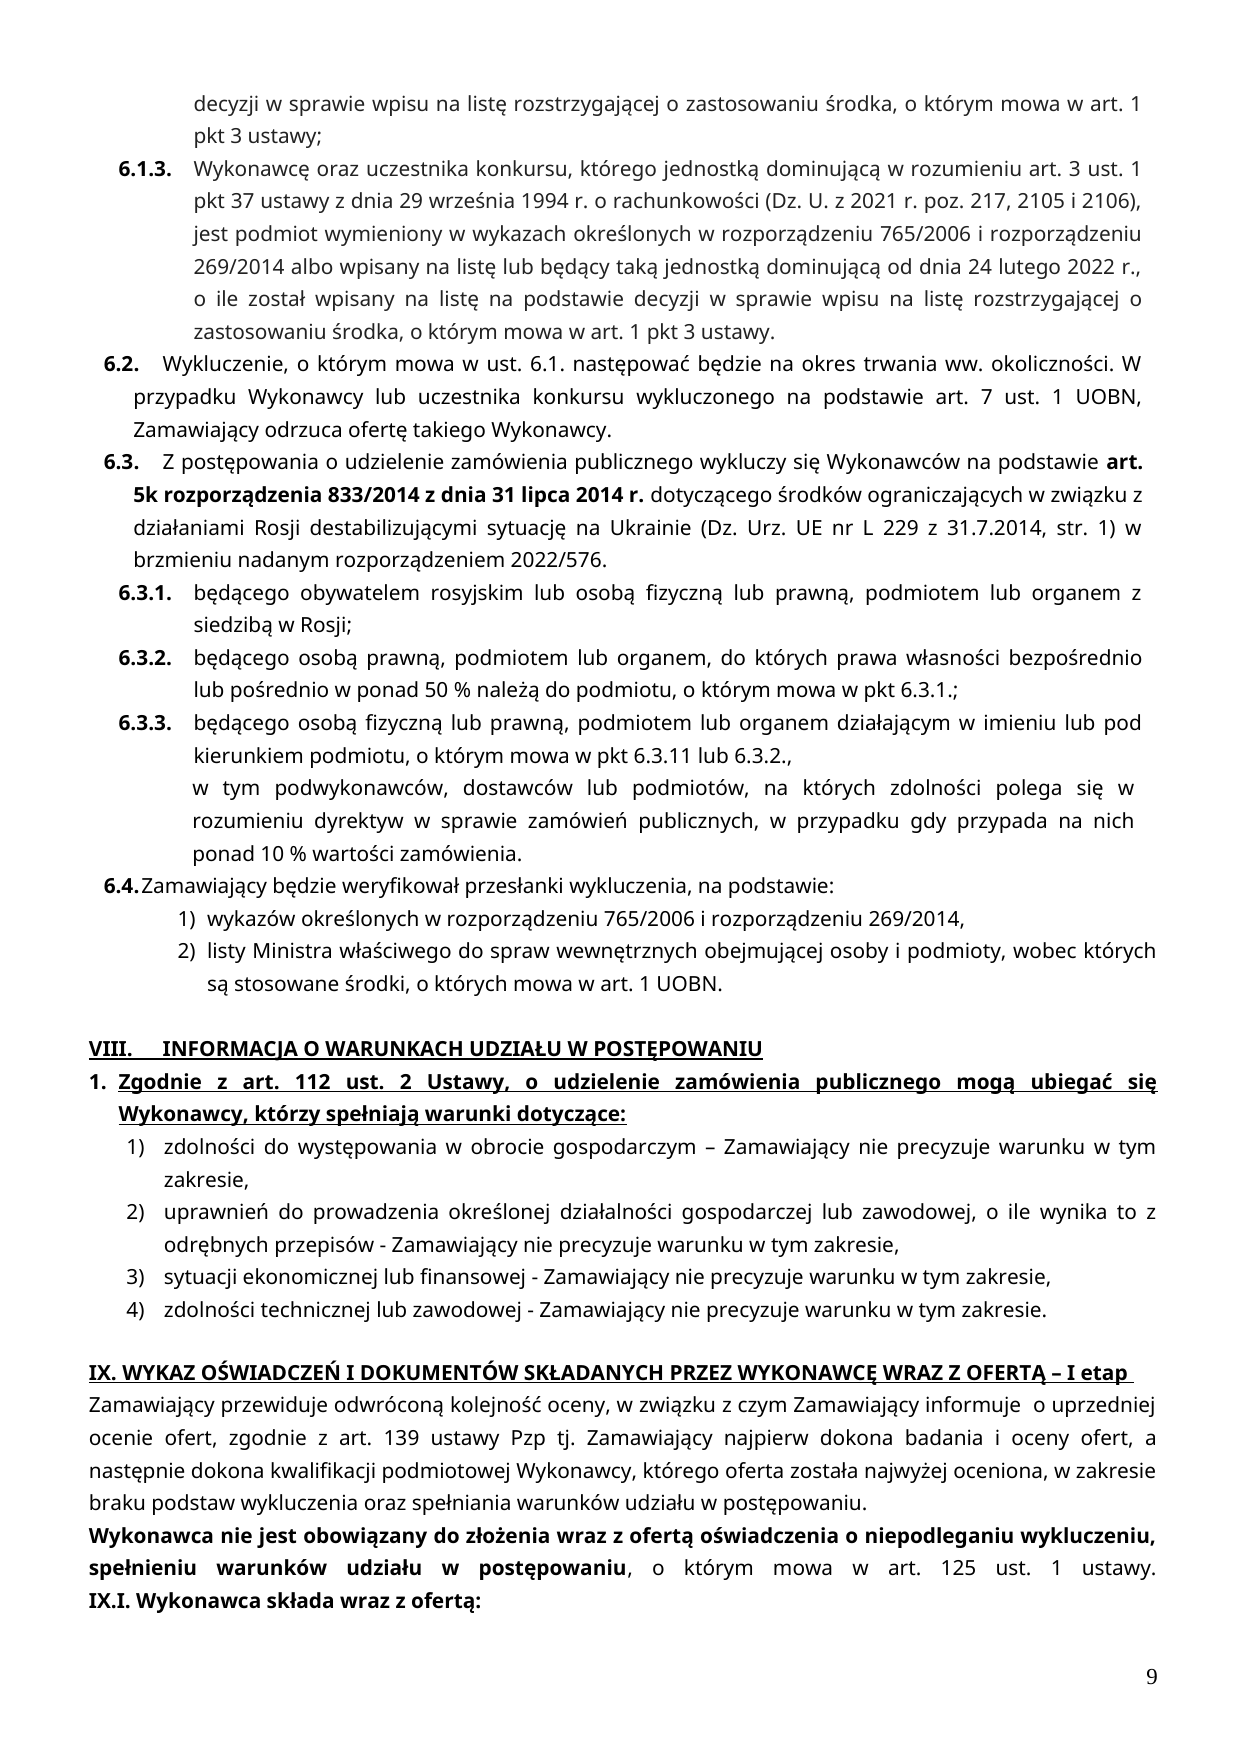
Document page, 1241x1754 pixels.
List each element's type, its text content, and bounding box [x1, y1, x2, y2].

list będącego osobą fizyczną lub prawną, podmiotem lub organem działającym w imieniu lub pod kierunkiem podmiotu, o którym mowa w pkt 6.3.11 lub 6.3.2., [118, 708, 1143, 769]
list Wykonawcę oraz uczestnika konkursu, którego jednostką dominującą w rozumieniu art. 3 ust. 1 pkt 37 ustawy z dnia 29 września 1994 r. o rachunkowości (Dz. U. z 2021 r. poz. 217, 2105 i 2106), jest podmiot wymieniony w wykazach określonych w rozporządzeniu 765/2006 i rozporządzeniu 269/2014 albo wpisany na listę lub będący taką jednostką dominującą od dnia 24 lutego 2022 r., o ile został wpisany na listę na podstawie decyzji w sprawie wpisu na listę rozstrzygającej o zastosowaniu środka, o którym mowa w art. 1 pkt 3 ustawy. [118, 154, 1143, 345]
text VIII. INFORMACJA O WARUNKACH UDZIAŁU W POSTĘPOWANIU [89, 1034, 1157, 1063]
list Zamawiający będzie weryfikował przesłanki wykluczenia, na podstawie: [103, 871, 1143, 900]
text w tym podwykonawców, dostawców lub podmiotów, na których zdolności polega się w rozumieniu dyrektyw w sprawie zamówień publicznych, w przypadku gdy przypada na nich ponad 10 % wartości zamówienia. [192, 773, 1136, 867]
list listy Ministra właściwego do spraw wewnętrznych obejmującej osoby i podmioty, wobec których są stosowane środki, o których mowa w art. 1 UOBN. [177, 936, 1157, 997]
list Wykluczenie, o którym mowa w ust. 6.1. następować będzie na okres trwania ww. okoliczności. W przypadku Wykonawcy lub uczestnika konkursu wykluczonego na podstawie art. 7 ust. 1 UOBN, Zamawiający odrzuca ofertę takiego Wykonawcy. [103, 349, 1143, 443]
list będącego obywatelem rosyjskim lub osobą fizyczną lub prawną, podmiotem lub organem z siedzibą w Rosji; [118, 578, 1143, 639]
list Z postępowania o udzielenie zamówienia publicznego wykluczy się Wykonawców na podstawie art. 5k rozporządzenia 833/2014 z dnia 31 lipca 2014 r. dotyczącego środków ograniczających w związku z działaniami Rosji destabilizującymi sytuację na Ukrainie (Dz. Urz. UE nr L 229 z 31.7.2014, str. 1) w brzmieniu nadanym rozporządzeniem 2022/576. [103, 447, 1143, 574]
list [118, 89, 1143, 150]
list zdolności do występowania w obrocie gospodarczym – Zamawiający nie precyzuje warunku w tym zakresie, [126, 1132, 1157, 1193]
text Wykonawca nie jest obowiązany do złożenia wraz z ofertą oświadczenia o niepodleganiu wykluczeniu, spełnieniu warunków udziału w postępowaniu, o którym mowa w art. 125 ust. 1 ustawy. IX.I. Wykonawca składa wraz z ofertą: [89, 1521, 1157, 1614]
text IX. WYKAZ OŚWIADCZEŃ I DOKUMENTÓW SKŁADANYCH PRZEZ WYKONAWCĘ WRAZ Z OFERTĄ – I etap [89, 1358, 1157, 1386]
list sytuacji ekonomicznej lub finansowej - Zamawiający nie precyzuje warunku w tym zakresie, [126, 1262, 1157, 1291]
list wykazów określonych w rozporządzeniu 765/2006 i rozporządzeniu 269/2014, [177, 904, 1157, 932]
list będącego osobą prawną, podmiotem lub organem, do których prawa własności bezpośrednio lub pośrednio w ponad 50 % należą do podmiotu, o którym mowa w pkt 6.3.1.; [118, 643, 1143, 704]
list zdolności technicznej lub zawodowej - Zamawiający nie precyzuje warunku w tym zakresie. [126, 1295, 1157, 1323]
list uprawnień do prowadzenia określonej działalności gospodarczej lub zawodowej, o ile wynika to z odrębnych przepisów - Zamawiający nie precyzuje warunku w tym zakresie, [126, 1197, 1157, 1258]
list Zgodnie z art. 112 ust. 2 Ustawy, o udzielenie zamówienia publicznego mogą ubiegać się Wykonawcy, którzy spełniają warunki dotyczące: [89, 1067, 1157, 1128]
text Zamawiający przewiduje odwróconą kolejność oceny, w związku z czym Zamawiający informuje o uprzedniej ocenie ofert, zgodnie z art. 139 ustawy Pzp tj. Zamawiający najpierw dokona badania i oceny ofert, a następnie dokona kwalifikacji podmiotowej Wykonawcy, którego oferta została najwyżej oceniona, w zakresie braku podstaw wykluczenia oraz spełniania warunków udziału w postępowaniu. [89, 1391, 1157, 1517]
